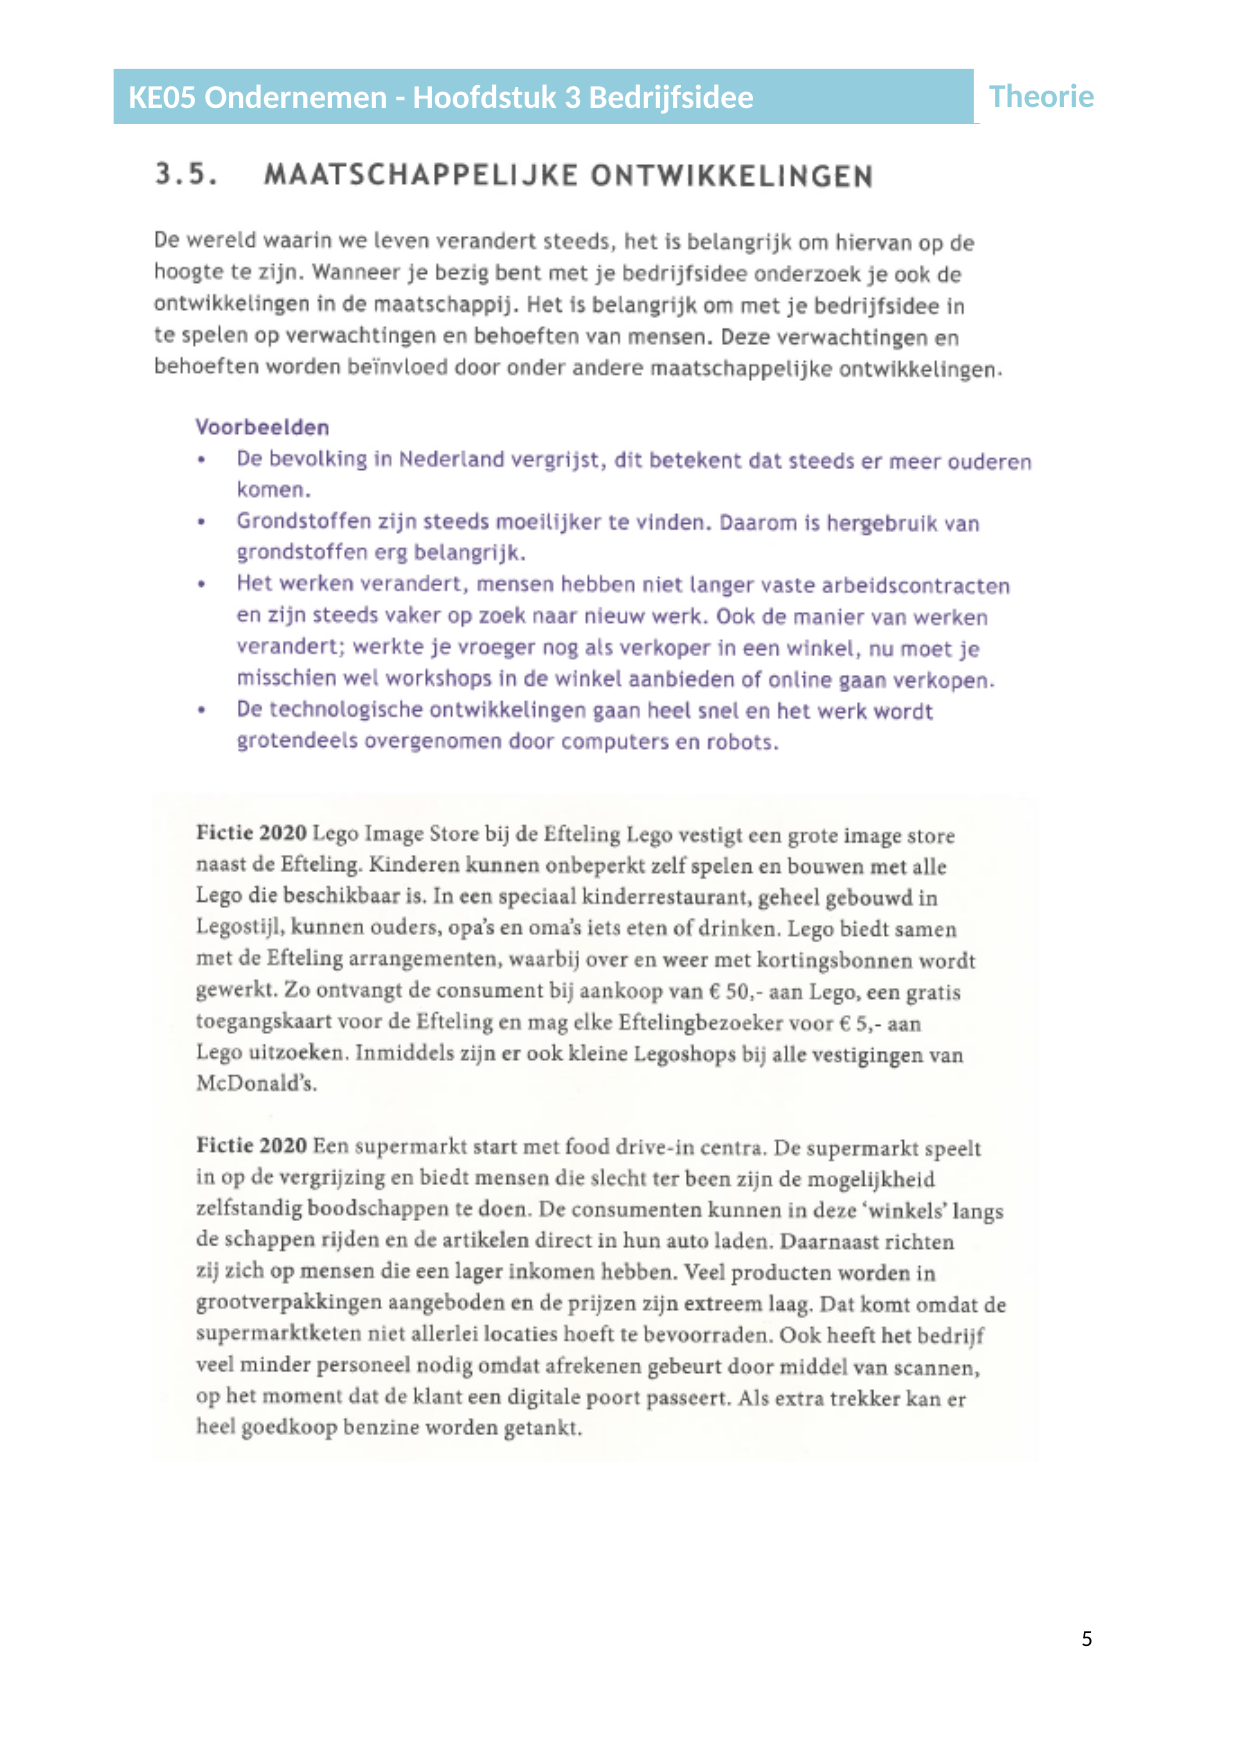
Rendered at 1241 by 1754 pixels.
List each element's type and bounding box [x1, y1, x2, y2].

picture [147, 147, 1054, 1462]
